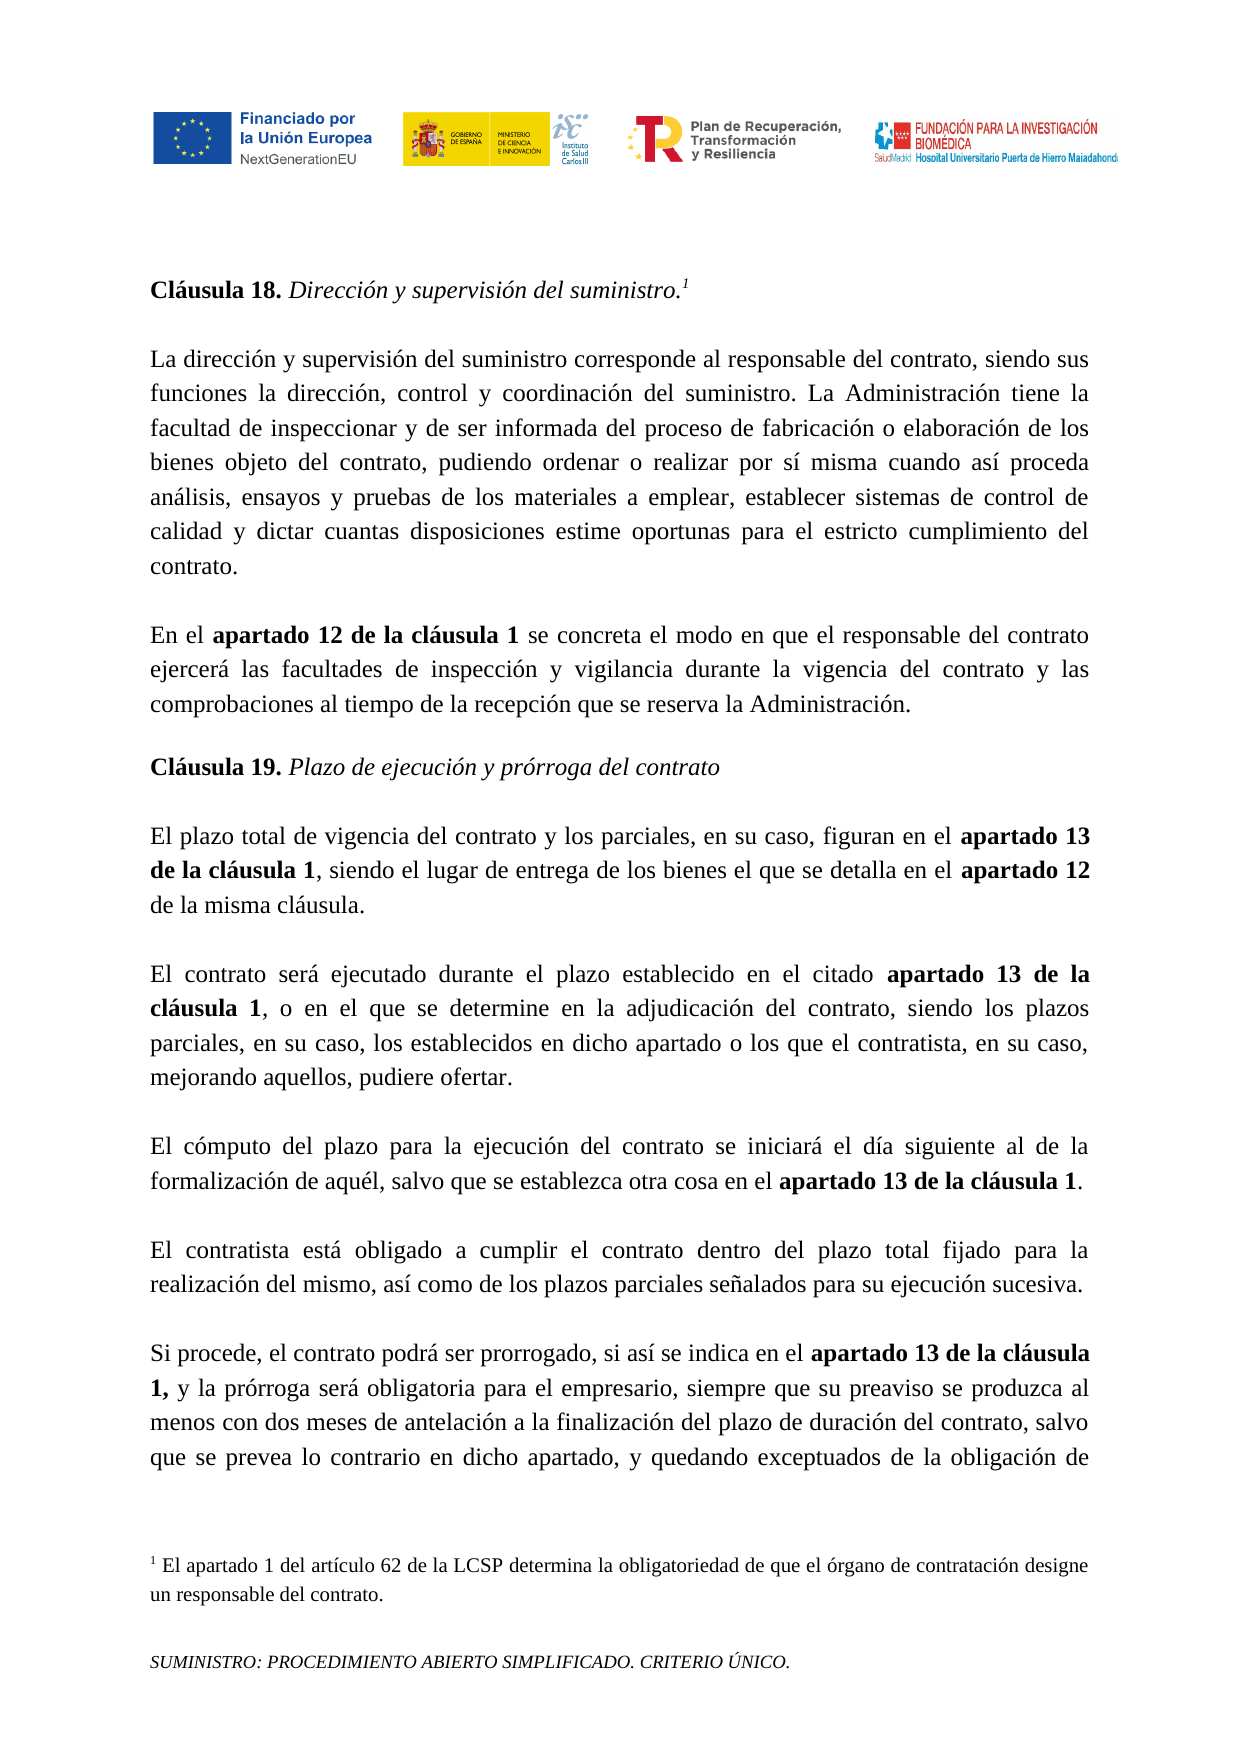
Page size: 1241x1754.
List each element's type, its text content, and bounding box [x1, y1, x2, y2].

text El contrato será ejecutado durante el plazo establecido en el citado apartado 13 de la cláusula 1, o en el que se determine en la adjudicación del contrato, siendo los plazos parciales, en su caso, los establecidos en dicho apartado o los que el contratista, en su caso, mejorando aquellos, pudiere ofertar. [150, 959, 1090, 1091]
text Cláusula 19. Plazo de ejecución y prórroga del contrato [150, 752, 1090, 781]
text La dirección y supervisión del suministro corresponde al responsable del contrato, siendo sus funciones la dirección, control y coordinación del suministro. tiene la facultad de inspeccionar y de ser informada del proceso de fabricación o elaboración de los bienes objeto del contrato, pudiendo ordenar o realizar por sí misma cuando así proceda análisis, ensayos y pruebas de los materiales a emplear, establecer sistemas de control de calidad y dictar cuantas disposiciones estime oportunas para el estricto cumplimiento del contrato. [150, 344, 1090, 580]
text El plazo total de vigencia del contrato y los parciales, en su caso, figuran en el apartado 13 de la cláusula 1, siendo el lugar de entrega de los bienes el que se detalla en el apartado 12 de la misma cláusula. [150, 821, 1090, 919]
text Cláusula 18. Dirección y supervisión del suministro. [150, 275, 1090, 304]
picture [626, 109, 843, 166]
text El contratista está obligado a cumplir el contrato dentro del plazo total fijado para la realización del mismo, así como de los plazos parciales señalados para su ejecución sucesiva. [150, 1235, 1090, 1298]
text En el apartado 12 de la cláusula 1 se concreta el modo en que el responsable del contrato ejercerá las facultades de inspección y vigilancia durante la vigencia del contrato y las comprobaciones al tiempo de la recepción que se reserva la Administración. [150, 620, 1090, 718]
picture [873, 117, 1118, 162]
picture [150, 109, 374, 166]
picture [403, 112, 593, 166]
text El cómputo del plazo para la ejecución del contrato se iniciará el día siguiente al de la formalización de aquél, salvo que se establezca otra cosa en el apartado 13 de la cláusula 1. [150, 1131, 1090, 1194]
